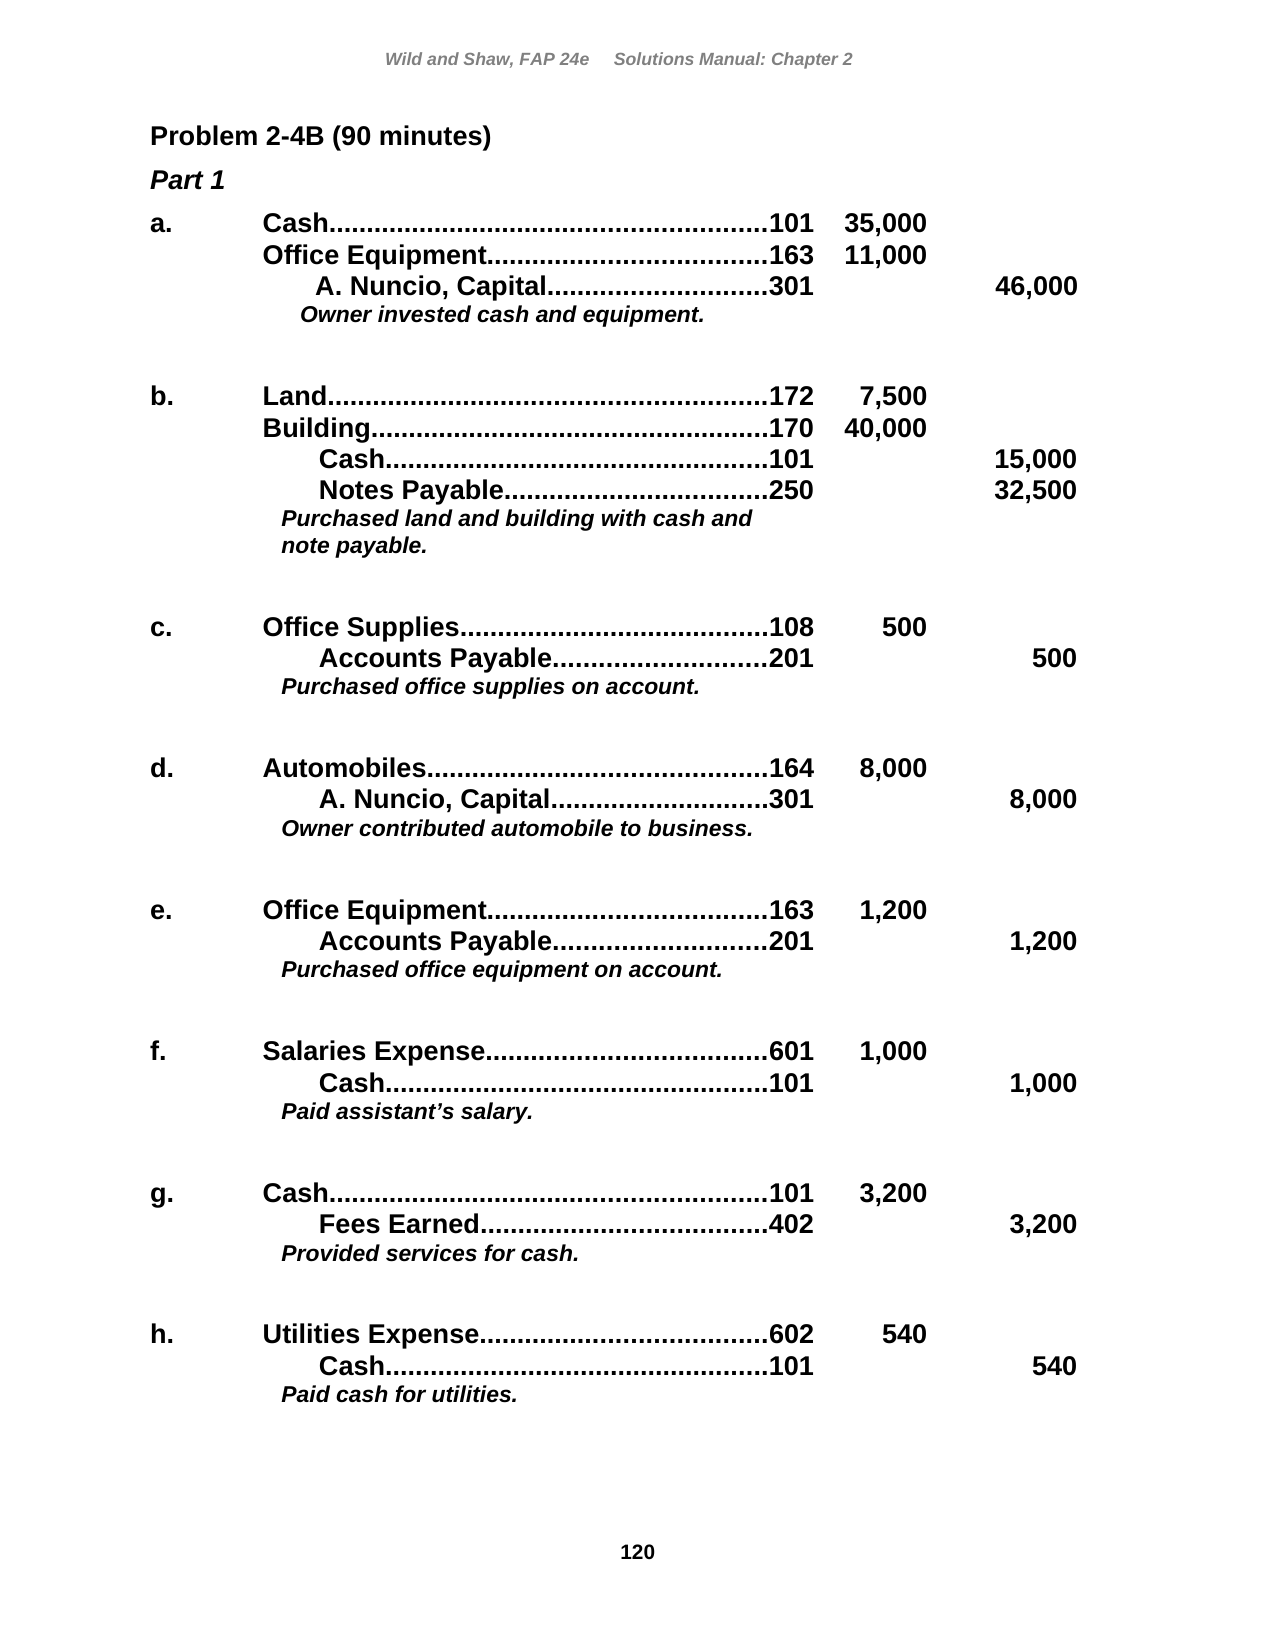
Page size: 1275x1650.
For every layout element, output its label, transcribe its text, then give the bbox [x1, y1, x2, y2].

text Fees Earned 402 3,200 [150, 1208, 1125, 1239]
text Cash 101 15,000 [150, 443, 1125, 474]
text Notes Payable 250 32,500 [150, 474, 1125, 505]
text Cash 101 540 [150, 1350, 1125, 1381]
text g. Cash 101 3,200 [150, 1177, 1125, 1208]
text A. Nuncio, Capital 301 46,000 [150, 270, 1125, 301]
text e. Office Equipment 163 1,200 [150, 894, 1125, 925]
text Part 1 [150, 164, 1125, 195]
text Owner invested cash and equipment. [150, 301, 816, 328]
text A. Nuncio, Capital 301 8,000 [150, 783, 1125, 815]
text Purchased office equipment on account. [150, 956, 758, 983]
text d. Automobiles 164 8,000 [150, 752, 1125, 783]
text Purchased land and building with cash and note payable. [150, 505, 758, 558]
text c. Office Supplies 108 500 [150, 611, 1125, 642]
text Provided services for cash. [150, 1239, 758, 1266]
text Accounts Payable 201 1,200 [150, 925, 1125, 956]
text b. Land 172 7,500 [150, 380, 1125, 412]
text Office Equipment 163 11,000 [150, 239, 1125, 270]
text Problem 2-4B (90 minutes) [150, 120, 1125, 151]
text Paid cash for utilities. [150, 1381, 787, 1407]
text Building 170 40,000 [150, 412, 1125, 443]
text Owner contributed automobile to business. [150, 815, 758, 841]
text Purchased office supplies on account. [150, 673, 825, 699]
text Cash 101 1,000 [150, 1067, 1125, 1098]
text Accounts Payable 201 500 [150, 642, 1256, 673]
text f. Salaries Expense 601 1,000 [150, 1035, 1125, 1067]
text h. Utilities Expense 602 540 [150, 1318, 1125, 1350]
text Paid assistant’s salary. [150, 1098, 1125, 1124]
text a. Cash 101 35,000 [150, 207, 1125, 239]
